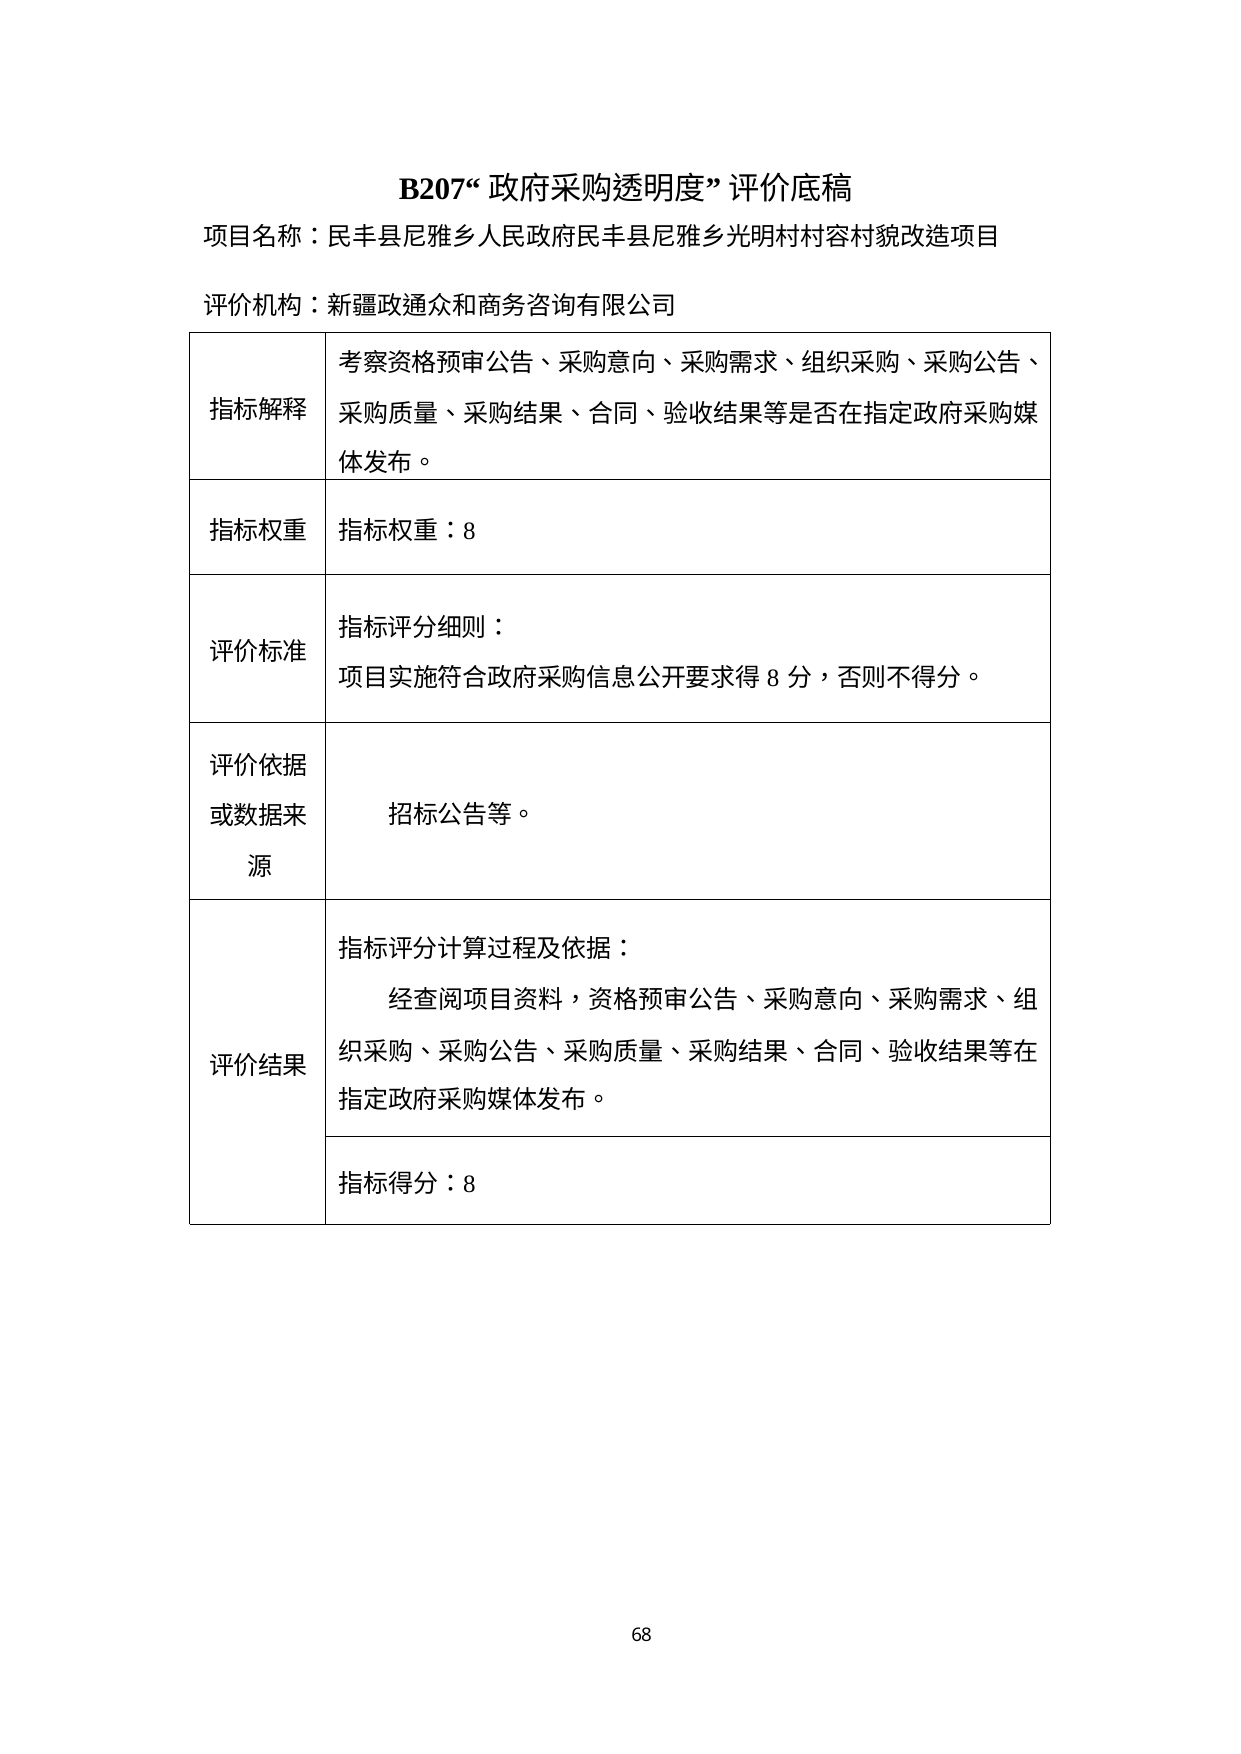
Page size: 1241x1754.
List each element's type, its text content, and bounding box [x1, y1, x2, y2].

table_cell 指标权重 [190, 480, 325, 574]
text 项目名称：民丰县尼雅乡人民政府民丰县尼雅乡光明村村容村貌改造项目 [203, 233, 1054, 289]
table_cell 评价结果 [190, 900, 325, 1224]
table_cell 指标评分计算过程及依据： 经查阅项目资料，资格预审公告、采购意向、采购需求、组 织采购、采购公告、采购质量、采购结果、合同、验收结果等在 指定政府采购媒体发布。 [326, 900, 1050, 1136]
text 评价机构：新疆政通众和商务咨询有限公司 [203, 289, 1054, 320]
text B207“ 政府采购透明度” 评价底稿 [398, 168, 1054, 207]
table_cell 指标评分细则： 项目实施符合政府采购信息公开要求得 8 分，否则不得分。 [326, 575, 1050, 722]
table_header 考察资格预审公告、采购意向、采购需求、组织采购、采购公告、 采购质量、采购结果、合同、验收结果等是否在指定政府采购媒 体发布。 [326, 333, 1050, 479]
table_cell 招标公告等。 [326, 723, 1050, 899]
table_cell 指标权重：8 [326, 480, 1050, 574]
table_header 指标解释 [190, 333, 325, 479]
table_cell 评价标准 [190, 575, 325, 722]
table_cell 评价依据 或数据来 源 [190, 723, 325, 899]
table_cell 指标得分：8 [326, 1137, 1050, 1224]
